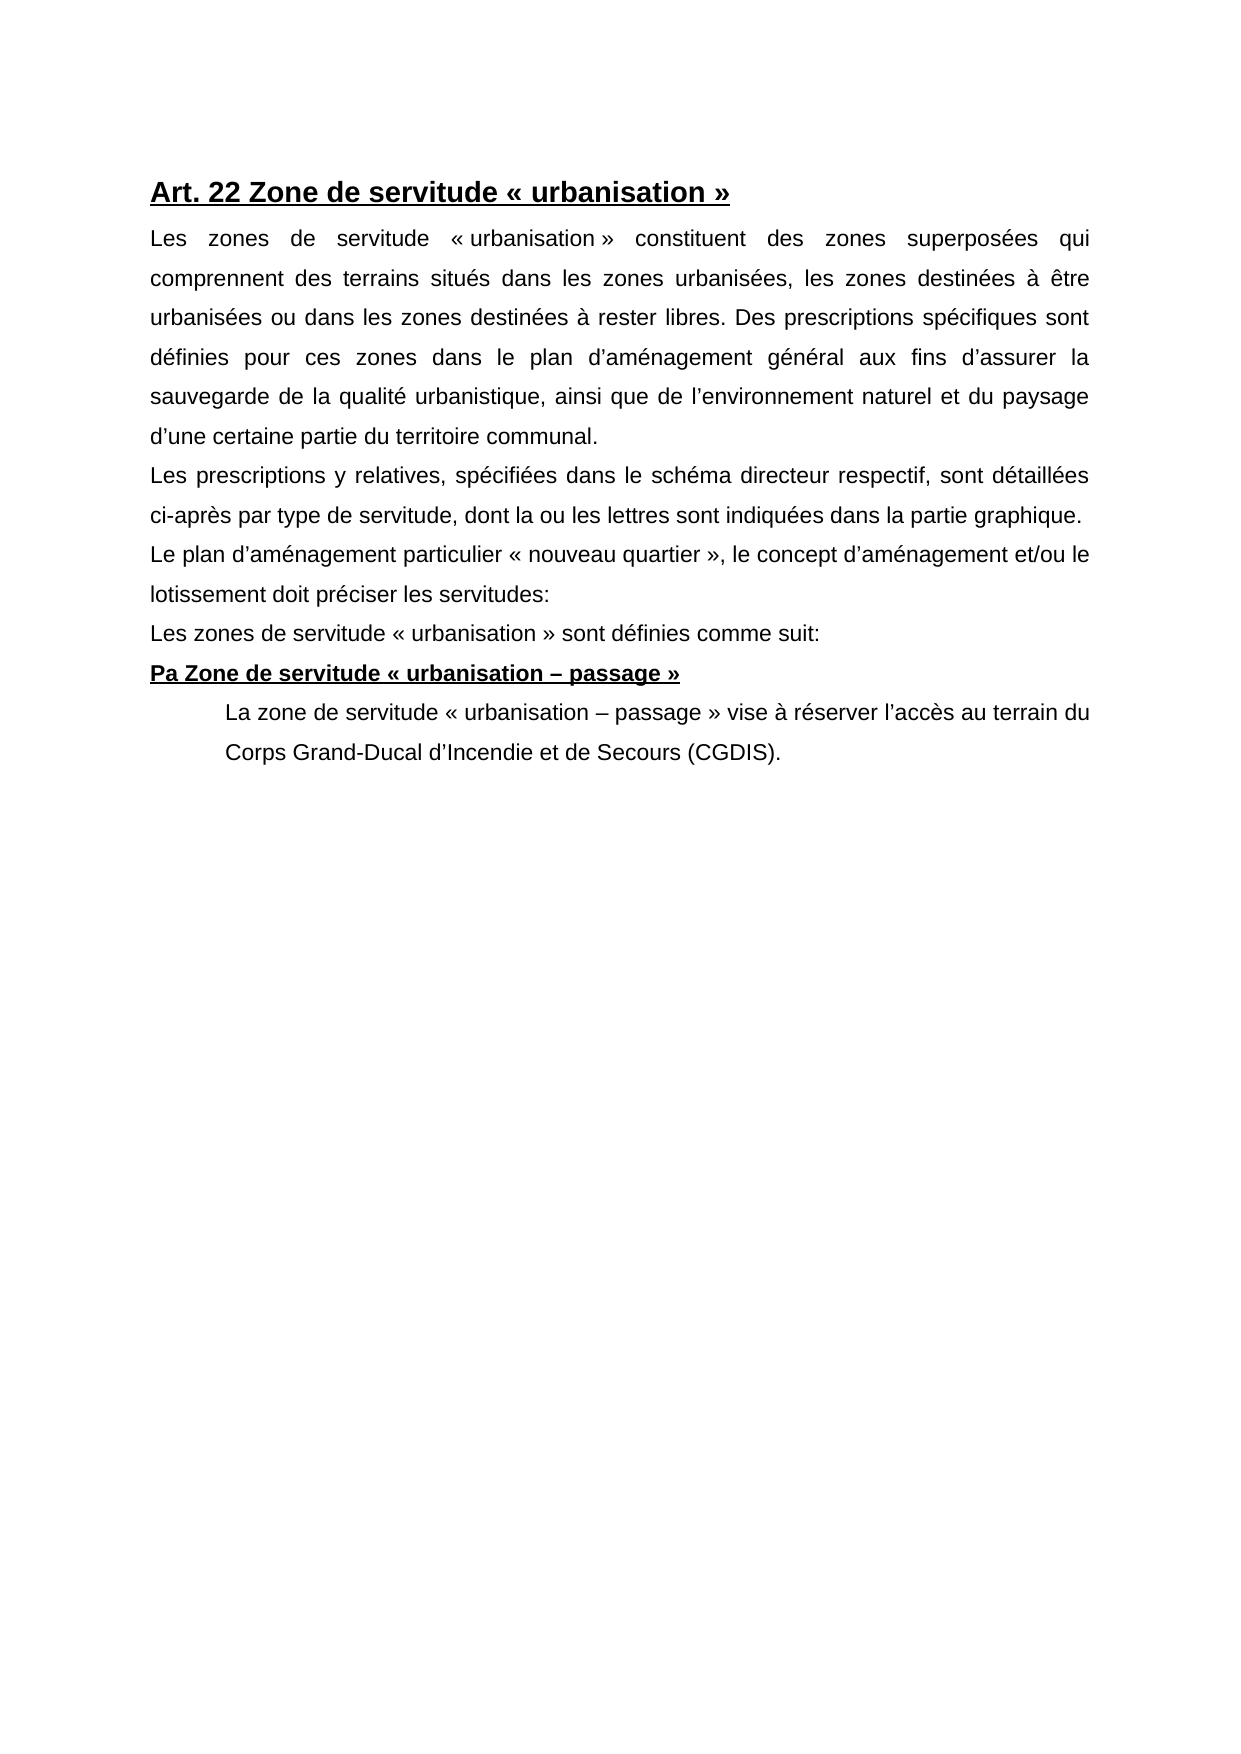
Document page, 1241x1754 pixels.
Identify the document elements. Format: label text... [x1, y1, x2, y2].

text Les zones de servitude « urbanisation » constituent des zones superposées qui comprennent des terrains situés dans les zones urbanisées, les zones destinées à être urbanisées ou dans les zones destinées à rester libres. Des prescriptions spécifiques sont définies pour ces zones dans le plan d’aménagement général aux fins d’assurer la sauvegarde de la qualité urbanistique, ainsi que de l’environnement naturel et du paysage d’une certaine partie du territoire communal. [150, 225, 1090, 449]
text La zone de servitude « urbanisation – passage » vise à réserver l’accès au terrain du Corps Grand-Ducal d’Incendie et de Secours (CGDIS). [225, 699, 1090, 765]
text Les prescriptions y relatives, spécifiées dans le schéma directeur respectif, sont détaillées ci-après par type de servitude, dont la ou les lettres sont indiquées dans la partie graphique. [150, 462, 1090, 528]
text Le plan d’aménagement particulier « nouveau quartier », le concept d’aménagement et/ou le lotissement doit préciser les servitudes: [150, 541, 1090, 607]
text Les zones de servitude « urbanisation » sont définies comme suit: [150, 620, 1090, 646]
subtitle Art. 22 Zone de servitude « urbanisation » [150, 175, 1090, 208]
text Pa Zone de servitude « urbanisation – passage » [150, 659, 1090, 686]
